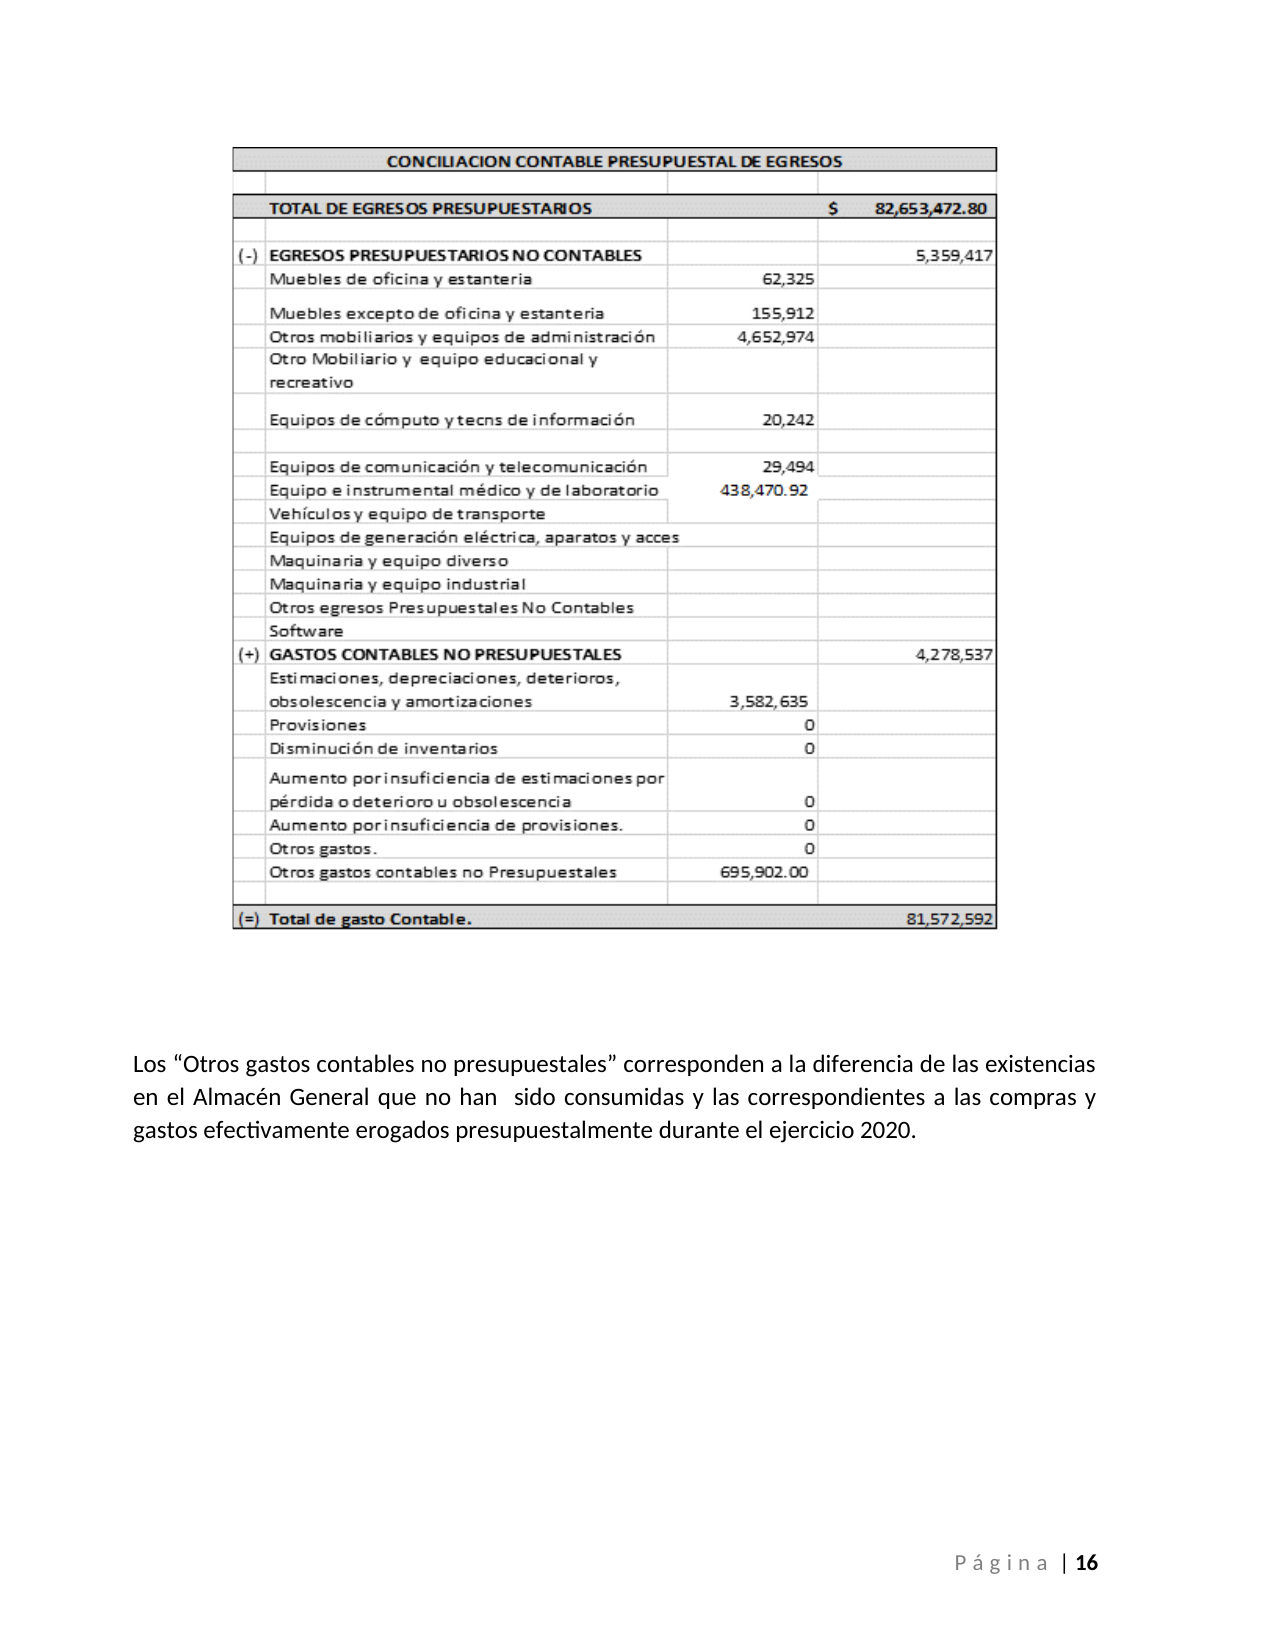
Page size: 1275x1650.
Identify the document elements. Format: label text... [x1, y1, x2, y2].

picture [232, 147, 999, 931]
text Los “Otros gastos contables no presupuestales” corresponden a la diferencia de las existencias en el Almacén General que no han sido consumidas y las correspondientes a las compras y gastos efectivamente erogados presupuestalmente durante el ejercicio 2020. [133, 1048, 1098, 1145]
